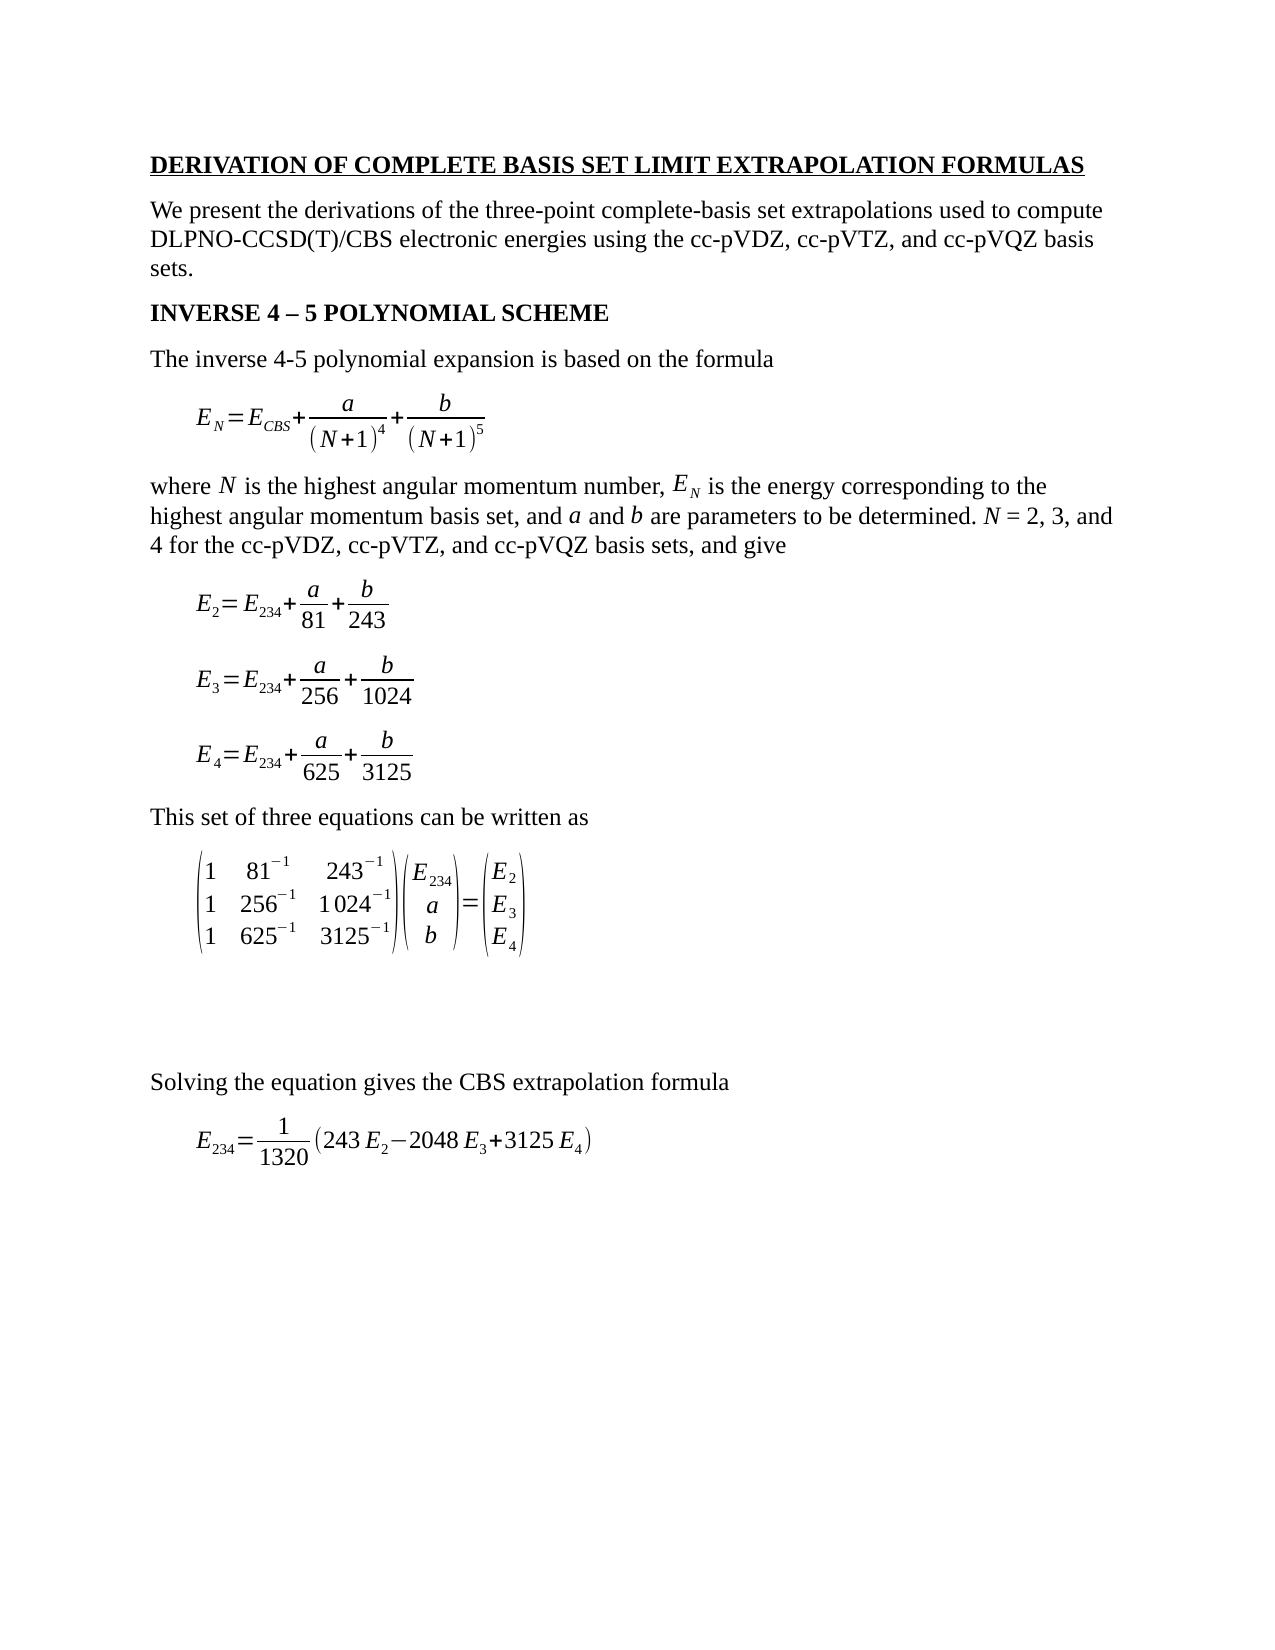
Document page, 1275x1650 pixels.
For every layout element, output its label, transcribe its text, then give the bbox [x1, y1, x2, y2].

text The inverse 4-5 polynomial expansion is based on the formula [150, 344, 1125, 372]
text DERIVATION OF COMPLETE BASIS SET LIMIT EXTRAPOLATION FORMULAS [150, 150, 1125, 179]
text This set of three equations can be written as [150, 802, 1125, 831]
text where is the highest angular momentum number, is the energy corresponding to the highest angular momentum basis set, and and are parameters to be determined. N = 2, 3, and 4 for the cc-pVDZ, cc-pVTZ, and cc-pVQZ basis sets, and give [150, 470, 1125, 559]
text INVERSE 4 – 5 POLYNOMIAL SCHEME [150, 298, 1125, 327]
text We present the derivations of the three-point complete-basis set extrapolations used to compute DLPNO-CCSD(T)/CBS electronic energies using the cc-pVDZ, cc-pVTZ, and cc-pVQZ basis sets. [150, 195, 1125, 282]
text Solving the equation gives the CBS extrapolation formula [150, 1067, 1125, 1096]
